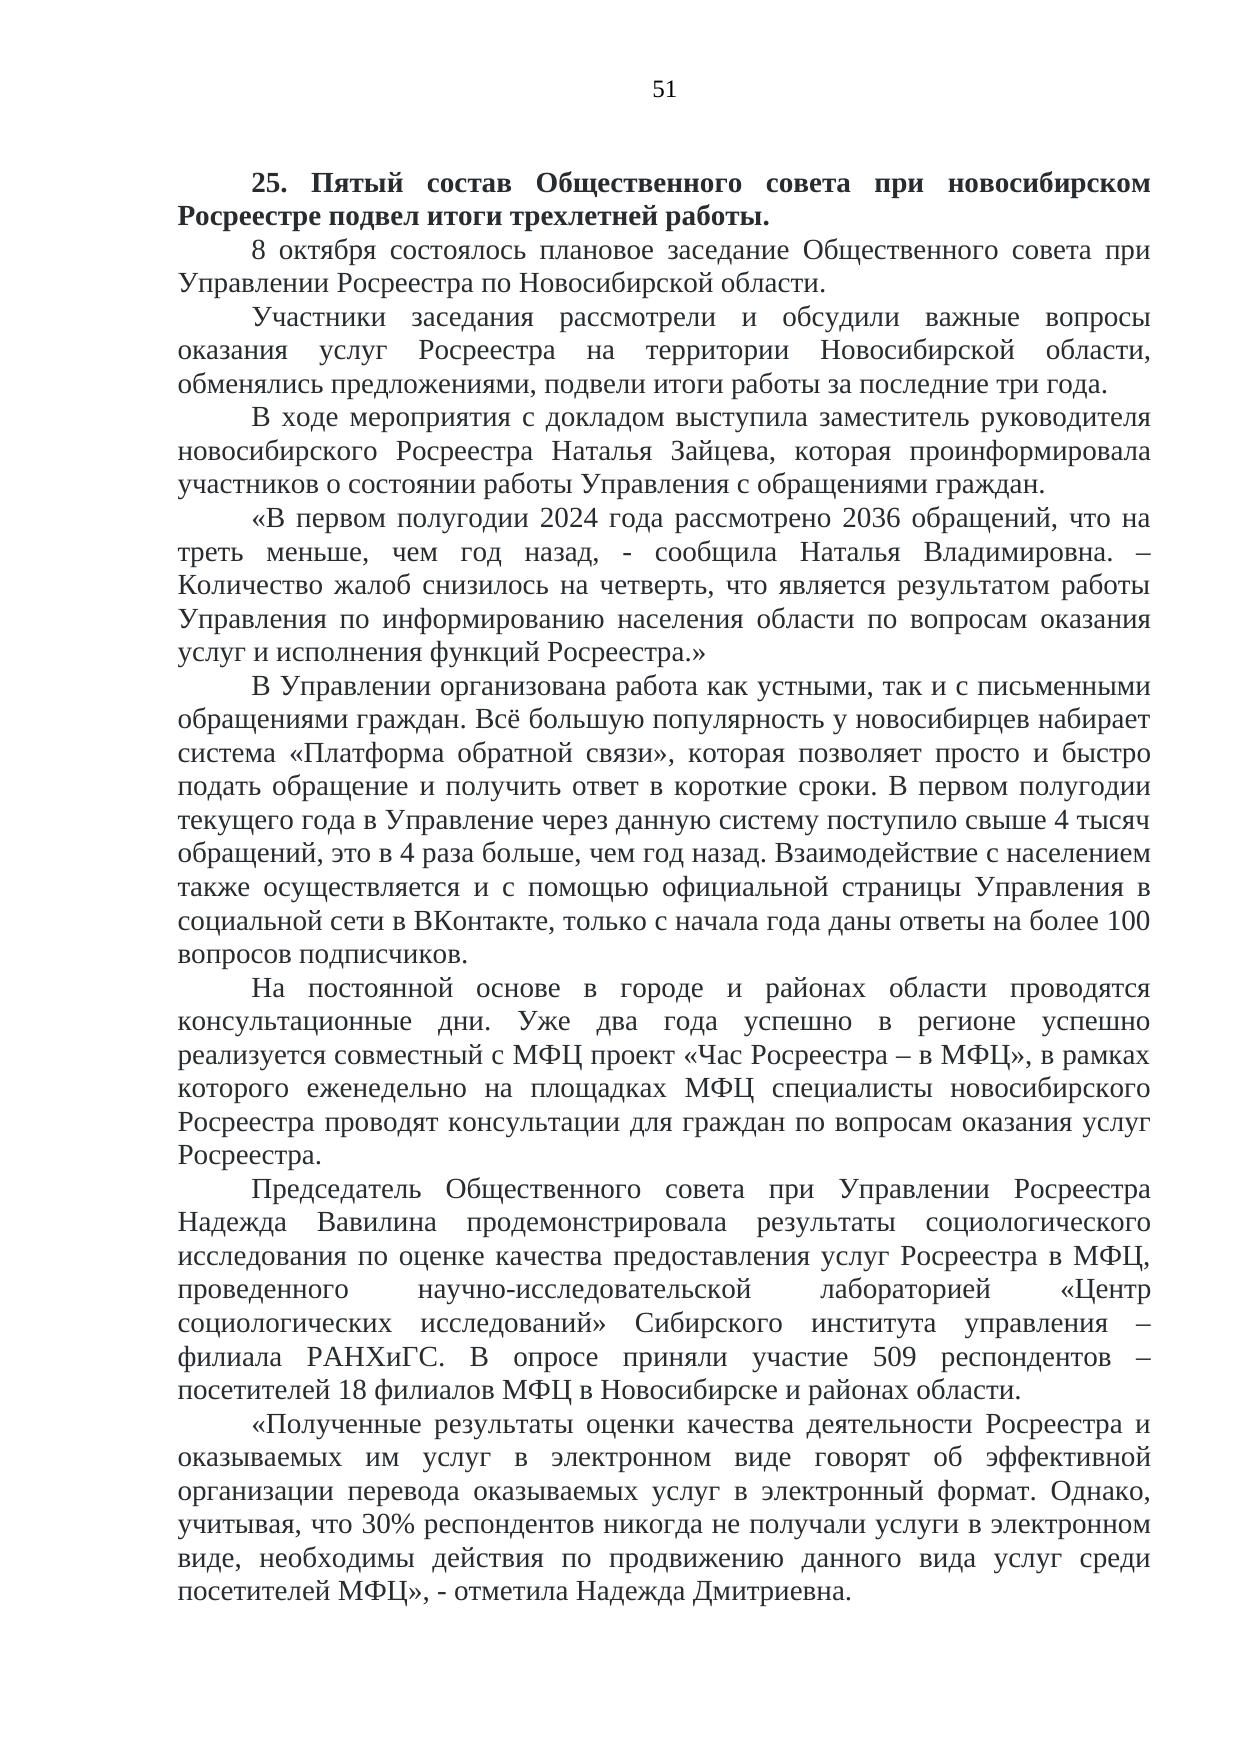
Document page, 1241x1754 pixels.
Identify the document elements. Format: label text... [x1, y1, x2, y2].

text В Управлении организована работа как устными, так и с письменными обращениями граждан. Всё большую популярность у новосибирцев набирает система «Платформа обратной связи», которая позволяет просто и быстро подать обращение и получить ответ в короткие сроки. В первом полугодии текущего года в Управление через данную систему поступило свыше 4 тысяч обращений, это в 4 раза больше, чем год назад. Взаимодействие с населением также осуществляется и с помощью официальной страницы Управления в социальной сети в ВКонтакте, только с начала года даны ответы на более 100 вопросов подписчиков. [177, 668, 1152, 970]
text 25. Пятый состав Общественного совета при новосибирском Росреестре подвел итоги трехлетней работы. [177, 165, 1152, 232]
text «В первом полугодии 2024 года рассмотрено 2036 обращений, что на треть меньше, чем год назад, - сообщила Наталья Владимировна. – Количество жалоб снизилось на четверть, что является результатом работы Управления по информированию населения области по вопросам оказания услуг и исполнения функций Росреестра.» [177, 500, 1152, 668]
text 8 октября состоялось плановое заседание Общественного совета при Управлении Росреестра по Новосибирской области. [177, 232, 1152, 299]
text Председатель Общественного совета при Управлении Росреестра Надежда Вавилина продемонстрировала результаты социологического исследования по оценке качества предоставления услуг Росреестра в МФЦ, проведенного научно-исследовательской лабораторией «Центр социологических исследований» Сибирского института управления – филиала РАНХиГС. В опросе приняли участие 509 респондентов – посетителей 18 филиалов МФЦ в Новосибирске и районах области. [177, 1171, 1152, 1406]
text Участники заседания рассмотрели и обсудили важные вопросы оказания услуг Росреестра на территории Новосибирской области, обменялись предложениями, подвели итоги работы за последние три года. [177, 299, 1152, 399]
text «Полученные результаты оценки качества деятельности Росреестра и оказываемых им услуг в электронном виде говорят об эффективной организации перевода оказываемых услуг в электронный формат. Однако, учитывая, что 30% респондентов никогда не получали услуги в электронном виде, необходимы действия по продвижению данного вида услуг среди посетителей МФЦ», - отметила Надежда Дмитриевна. [177, 1406, 1152, 1607]
text На постоянной основе в городе и районах области проводятся консультационные дни. Уже два года успешно в регионе успешно реализуется совместный с МФЦ проект «Час Росреестра – в МФЦ», в рамках которого еженедельно на площадках МФЦ специалисты новосибирского Росреестра проводят консультации для граждан по вопросам оказания услуг Росреестра. [177, 970, 1152, 1171]
text В ходе мероприятия с докладом выступила заместитель руководителя новосибирского Росреестра Наталья Зайцева, которая проинформировала участников о состоянии работы Управления с обращениями граждан. [177, 399, 1152, 500]
